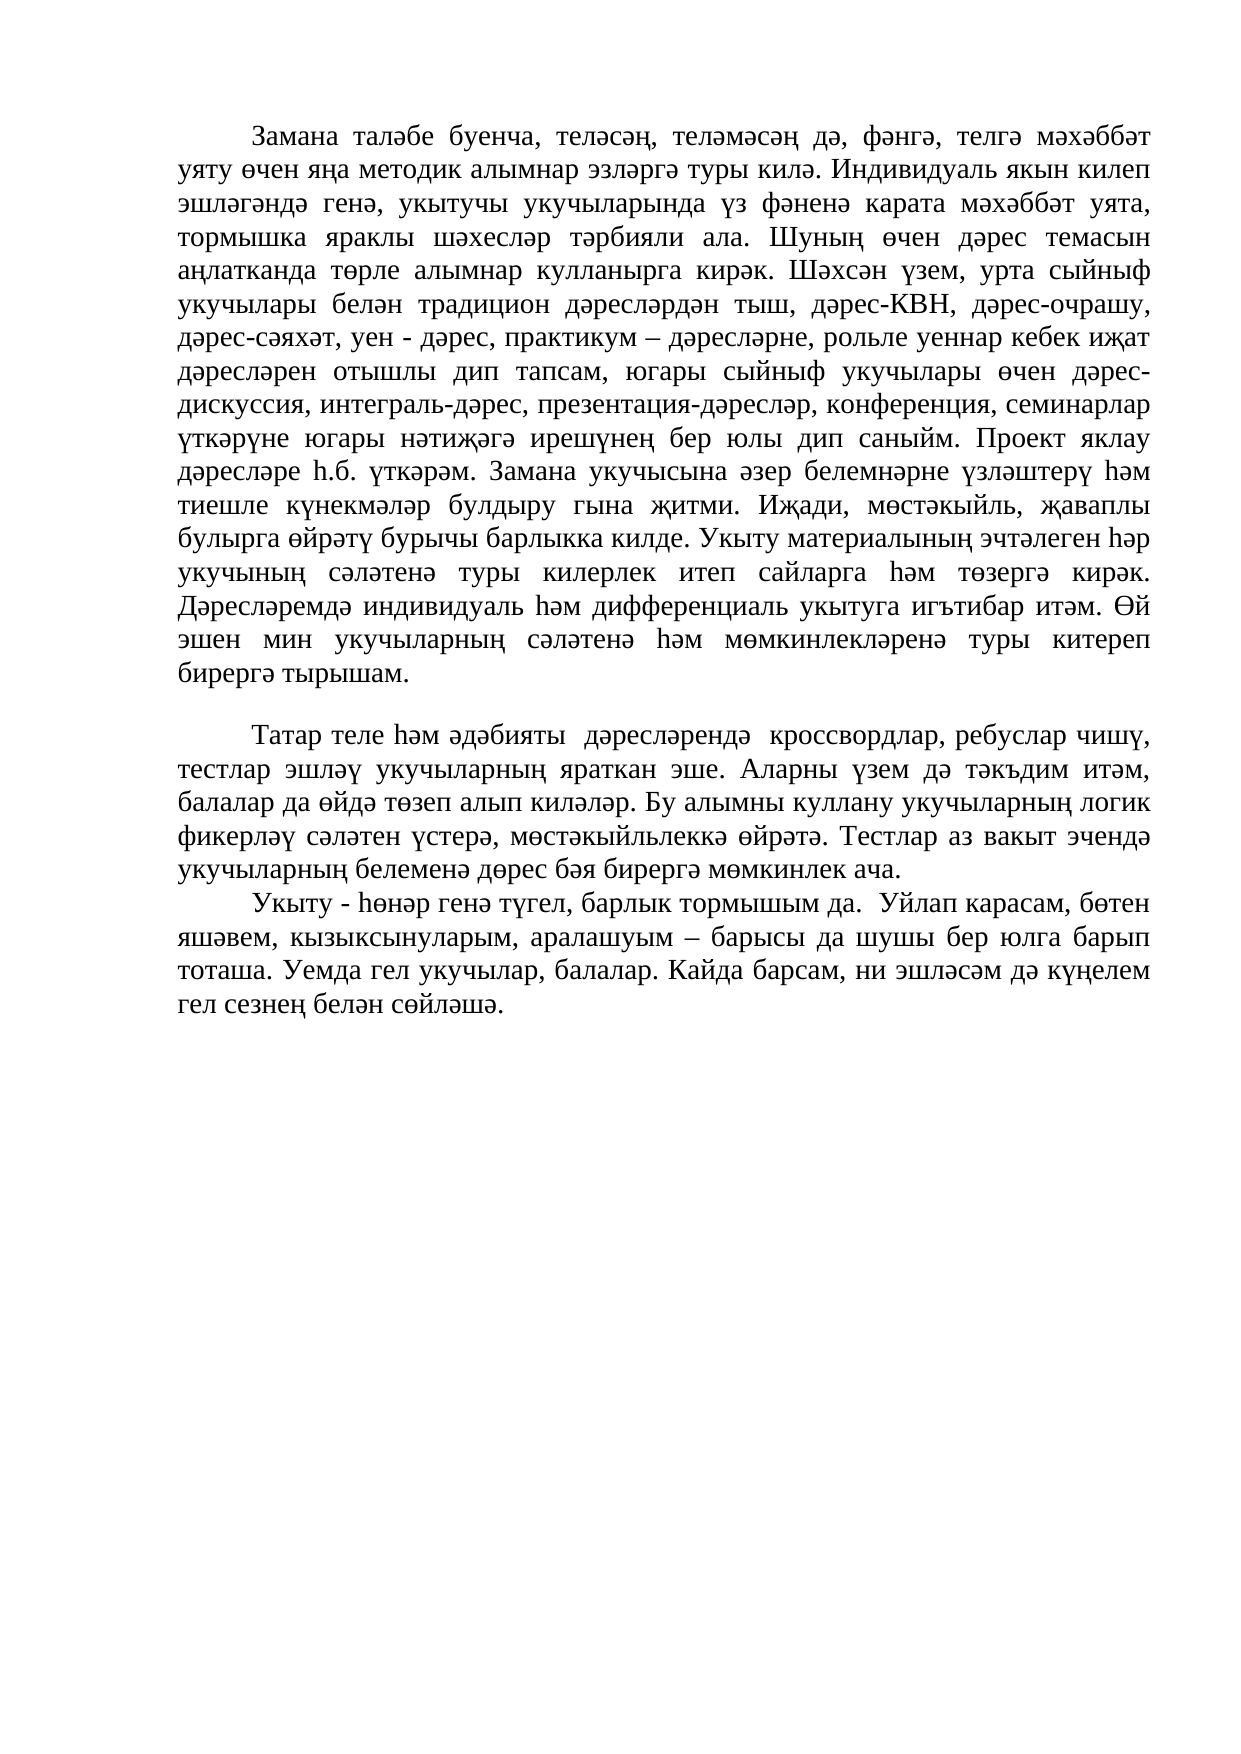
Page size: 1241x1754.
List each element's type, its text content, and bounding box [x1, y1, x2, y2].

text Татар теле һәм әдәбияты дәресләрендә кроссвордлар, ребуслар чишү, тестлар эшләү укучыларның яраткан эше. Аларны үзем дә тәкъдим итәм, балалар да өйдә төзеп алып киләләр. Бу алымны куллану укучыларның логик фикерләү сәләтен үстерә, мөстәкыйльлеккә өйрәтә. Тестлар аз вакыт эчендә укучыларның белеменә дөрес бәя бирергә мөмкинлек ача. [177, 717, 1152, 885]
text Замана таләбе буенча, теләсәң, теләмәсәң дә, фәнгә, телгә мәхәббәт уяту өчен яңа методик алымнар эзләргә туры килә. Индивидуаль якын килеп эшләгәндә генә, укытучы укучыларында үз фәненә карата мәхәббәт уята, тормышка яраклы шәхесләр тәрбияли ала. Шуның өчен дәрес темасын аңлатканда төрле алымнар кулланырга кирәк. Шәхсән үзем, урта сыйныф укучылары белән традицион дәресләрдән тыш, дәрес-КВН, дәрес-очрашу, дәрес-сәяхәт, уен - дәрес, практикум – дәресләрне, рольле уеннар кебек иҗат дәресләрен отышлы дип тапсам, югары сыйныф укучылары өчен дәрес-дискуссия, интеграль-дәрес, презентация-дәресләр, конференция, семинарлар үткәрүне югары нәтиҗәгә ирешүнең бер юлы дип саныйм. Проект яклау дәресләре һ.б. үткәрәм. Замана укучысына әзер белемнәрне үзләштерү һәм тиешле күнекмәләр булдыру гына җитми. Иҗади, мөстәкыйль, җаваплы булырга өйрәтү бурычы барлыкка килде. Укыту материалының эчтәлеген һәр укучының сәләтенә туры килерлек итеп сайларга һәм төзергә кирәк. Дәресләремдә индивидуаль һәм дифференциаль укытуга игътибар итәм. Өй эшен мин укучыларның сәләтенә һәм мөмкинлекләренә туры китереп бирергә тырышам. [177, 118, 1152, 688]
text Укыту - һөнәр генә түгел, барлык тормышым да. Уйлап карасам, бөтен яшәвем, кызыксынуларым, аралашуым – барысы да шушы бер юлга барып тоташа. Уемда гел укучылар, балалар. Кайда барсам, ни эшләсәм дә күңелем гел сезнең белән сөйләшә. [177, 885, 1152, 1019]
